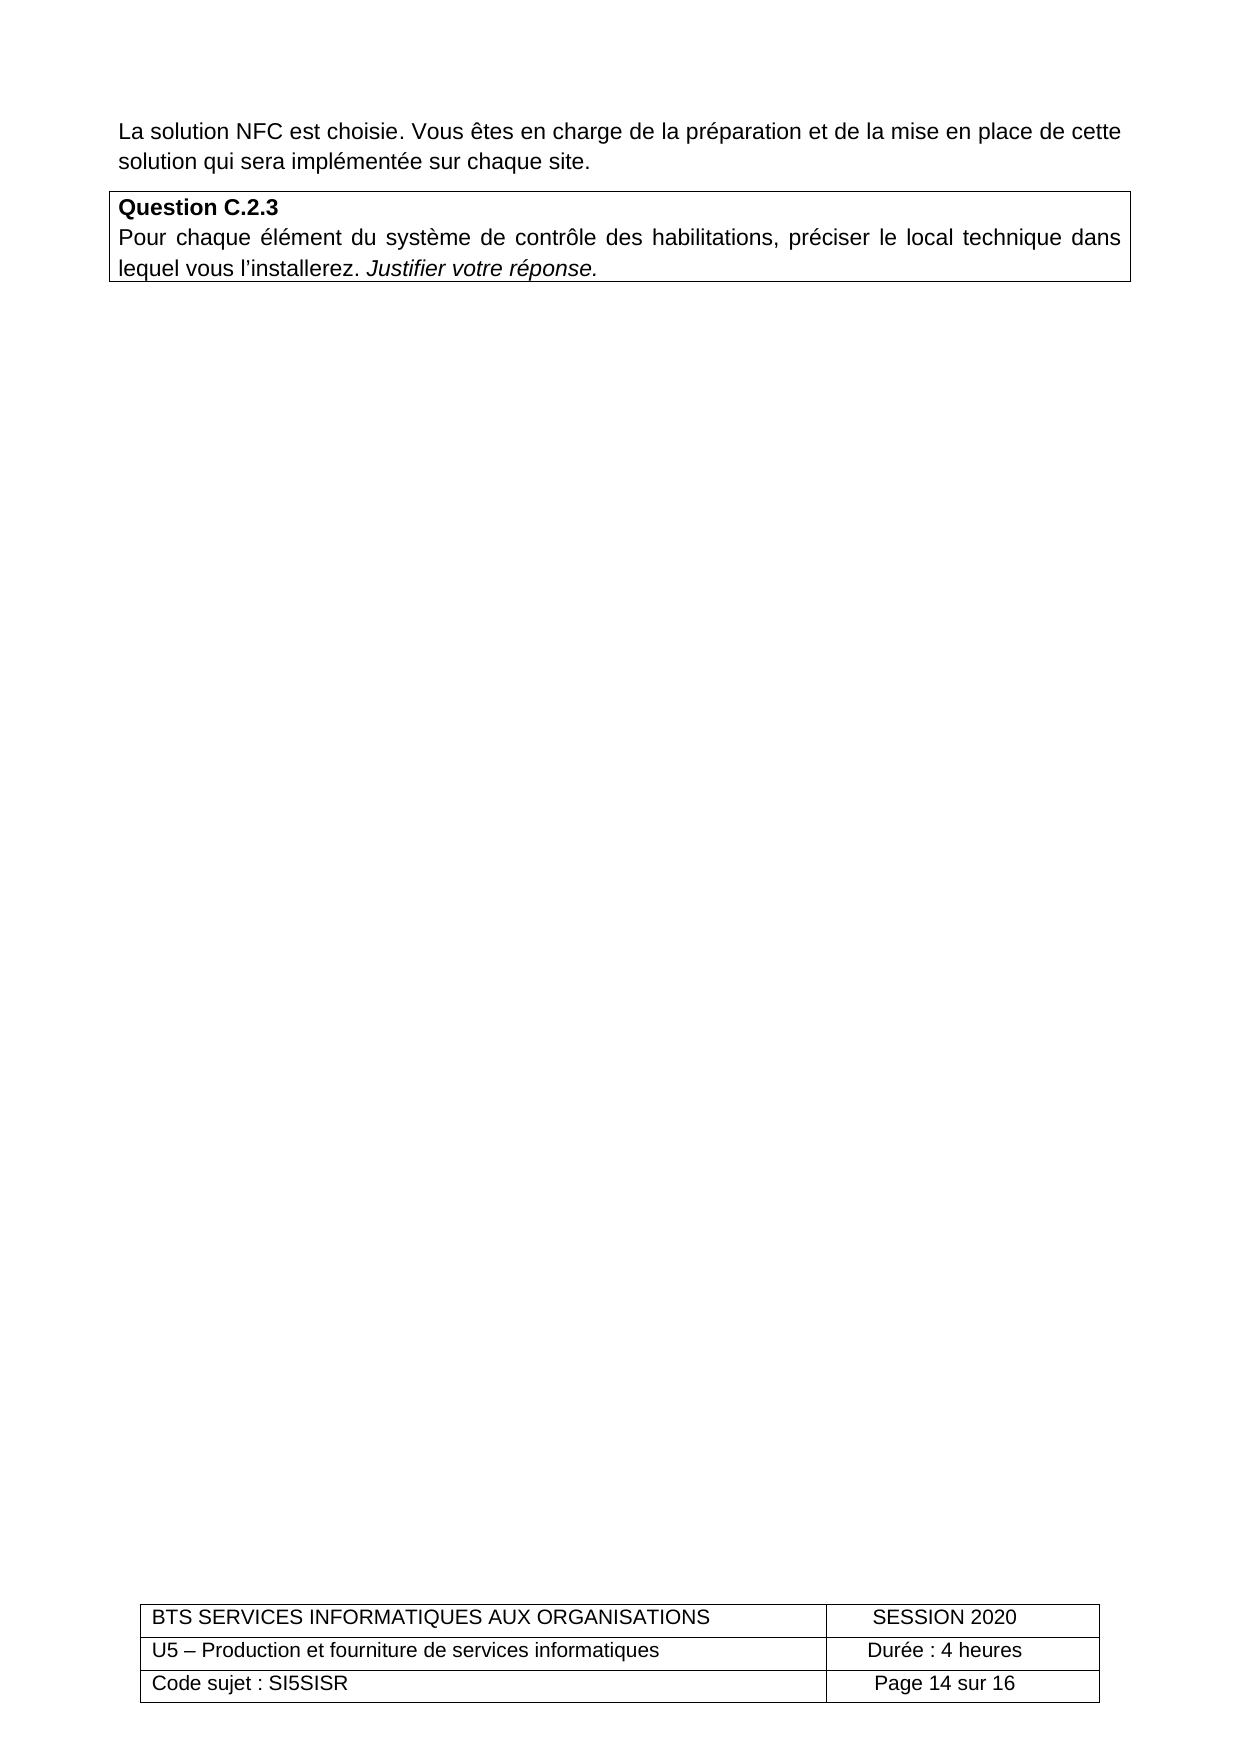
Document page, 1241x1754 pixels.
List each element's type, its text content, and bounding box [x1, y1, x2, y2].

text Question C.2.3 [110, 192, 1130, 221]
text La solution NFC est choisie. Vous êtes en charge de la préparation et de la mise en place de cette solution qui sera implémentée sur chaque site. [118, 118, 1122, 175]
text Pour chaque élément du système de contrôle des habilitations, préciser le local technique dans lequel vous l’installerez. Justifier votre réponse. [110, 221, 1130, 281]
